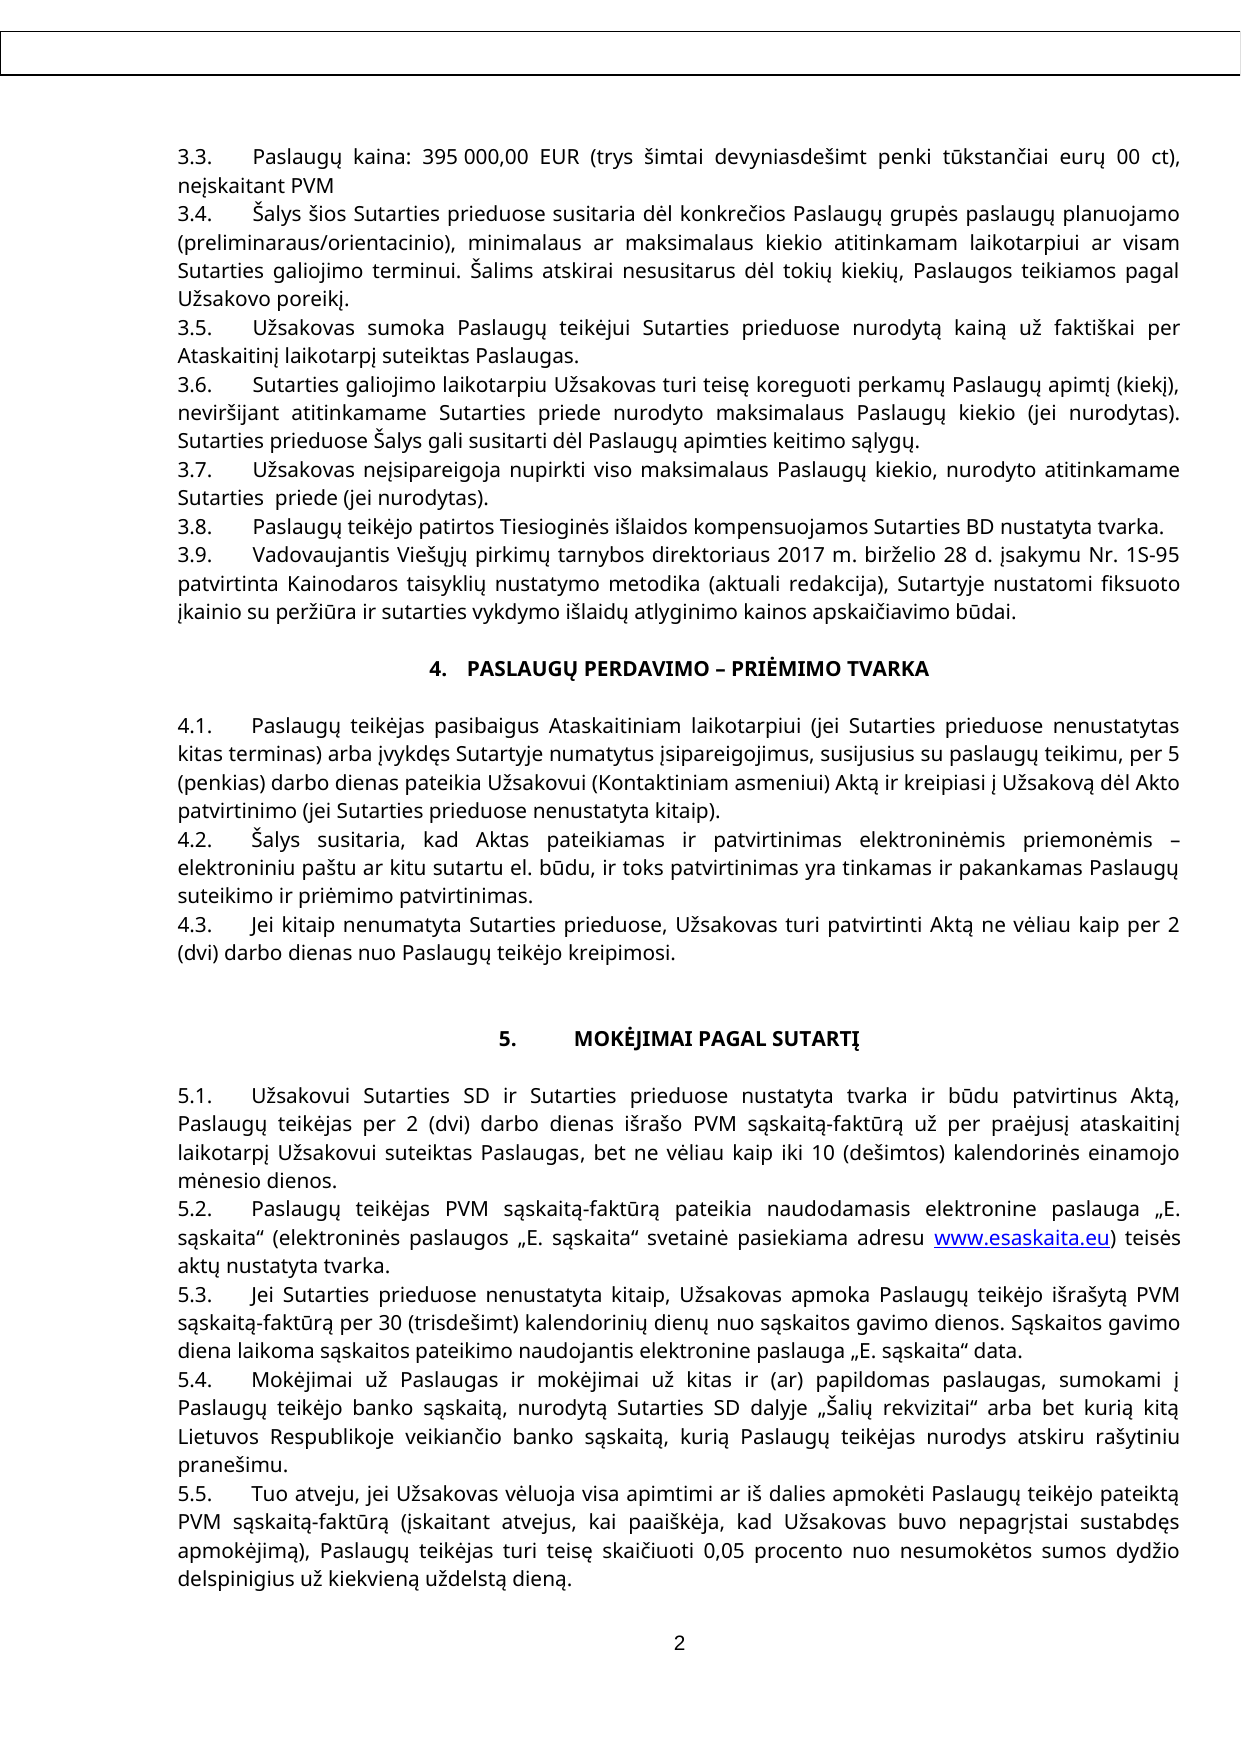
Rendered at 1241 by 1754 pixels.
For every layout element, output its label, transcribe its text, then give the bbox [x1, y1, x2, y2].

list Jei Sutarties prieduose nenustatyta kitaip, Užsakovas apmoka Paslaugų teikėjo išrašytą PVM sąskaitą-faktūrą per 30 (trisdešimt) kalendorinių dienų nuo sąskaitos gavimo dienos. Sąskaitos gavimo diena laikoma sąskaitos pateikimo naudojantis elektronine paslauga „E. sąskaita“ data. [177, 1280, 1181, 1365]
list Užsakovas sumoka Paslaugų teikėjui Sutarties prieduose nurodytą kainą už faktiškai per Ataskaitinį laikotarpį suteiktas Paslaugas. [177, 313, 1181, 370]
list Tuo atveju, jei Užsakovas vėluoja visa apimtimi ar iš dalies apmokėti Paslaugų teikėjo pateiktą PVM sąskaitą-faktūrą (įskaitant atvejus, kai paaiškėja, kad Užsakovas buvo nepagrįstai sustabdęs apmokėjimą), Paslaugų teikėjas turi teisę skaičiuoti 0,05 procento nuo nesumokėtos sumos dydžio delspinigius už kiekvieną uždelstą dieną. [177, 1479, 1181, 1593]
list Sutarties galiojimo laikotarpiu Užsakovas turi teisę koreguoti perkamų Paslaugų apimtį (kiekį), neviršijant atitinkamame Sutarties priede nurodyto maksimalaus Paslaugų kiekio (jei nurodytas). Sutarties prieduose Šalys gali susitarti dėl Paslaugų apimties keitimo sąlygų. [177, 370, 1181, 455]
list Paslaugų teikėjas PVM sąskaitą-faktūrą pateikia naudodamasis elektronine paslauga „E. sąskaita“ (elektroninės paslaugos „E. sąskaita“ svetainė pasiekiama adresu www.esaskaita.eu) teisės aktų nustatyta tvarka. [177, 1194, 1181, 1280]
list Paslaugų teikėjo patirtos Tiesioginės išlaidos kompensuojamos Sutarties BD nustatyta tvarka. [177, 512, 1181, 540]
list Paslaugų teikėjas pasibaigus Ataskaitiniam laikotarpiui (jei Sutarties prieduose nenustatytas kitas terminas) arba įvykdęs Sutartyje numatytus įsipareigojimus, susijusius su paslaugų teikimu, per 5 (penkias) darbo dienas pateikia Užsakovui (Kontaktiniam asmeniui) Aktą ir kreipiasi į Užsakovą dėl Akto patvirtinimo (jei Sutarties prieduose nenustatyta kitaip). [177, 711, 1181, 825]
list Paslaugų kaina: 395 000,00 EUR (trys šimtai devyniasdešimt penki tūkstančiai eurų 00 ct), neįskaitant PVM [177, 142, 1181, 199]
list Šalys šios Sutarties prieduose susitaria dėl konkrečios Paslaugų grupės paslaugų planuojamo (preliminaraus/orientacinio), minimalaus ar maksimalaus kiekio atitinkamam laikotarpiui ar visam Sutarties galiojimo terminui. Šalims atskirai nesusitarus dėl tokių kiekių, Paslaugos teikiamos pagal Užsakovo poreikį. [177, 199, 1181, 313]
list MOKĖJIMAI PAGAL SUTARTĮ [177, 1024, 1181, 1052]
list Vadovaujantis Viešųjų pirkimų tarnybos direktoriaus 2017 m. birželio 28 d. įsakymu Nr. 1S-95 patvirtinta Kainodaros taisyklių nustatymo metodika (aktuali redakcija), Sutartyje nustatomi fiksuoto įkainio su peržiūra ir sutarties vykdymo išlaidų atlyginimo kainos apskaičiavimo būdai. [177, 540, 1181, 626]
list PASLAUGŲ PERDAVIMO – PRIĖMIMO TVARKA [177, 654, 1181, 683]
list Jei kitaip nenumatyta Sutarties prieduose, Užsakovas turi patvirtinti Aktą ne vėliau kaip per 2 (dvi) darbo dienas nuo Paslaugų teikėjo kreipimosi. [177, 910, 1181, 967]
list Mokėjimai už Paslaugas ir mokėjimai už kitas ir (ar) papildomas paslaugas, sumokami į Paslaugų teikėjo banko sąskaitą, nurodytą Sutarties SD dalyje „Šalių rekvizitai“ arba bet kurią kitą Lietuvos Respublikoje veikiančio banko sąskaitą, kurią Paslaugų teikėjas nurodys atskiru rašytiniu pranešimu. [177, 1365, 1181, 1479]
list Užsakovas neįsipareigoja nupirkti viso maksimalaus Paslaugų kiekio, nurodyto atitinkamame Sutarties priede (jei nurodytas). [177, 455, 1181, 512]
list Šalys susitaria, kad Aktas pateikiamas ir patvirtinimas elektroninėmis priemonėmis – elektroniniu paštu ar kitu sutartu el. būdu, ir toks patvirtinimas yra tinkamas ir pakankamas Paslaugų suteikimo ir priėmimo patvirtinimas. [177, 825, 1181, 910]
list Užsakovui Sutarties SD ir Sutarties prieduose nustatyta tvarka ir būdu patvirtinus Aktą, Paslaugų teikėjas per 2 (dvi) darbo dienas išrašo PVM sąskaitą-faktūrą už per praėjusį ataskaitinį laikotarpį Užsakovui suteiktas Paslaugas, bet ne vėliau kaip iki 10 (dešimtos) kalendorinės einamojo mėnesio dienos. [177, 1081, 1181, 1194]
